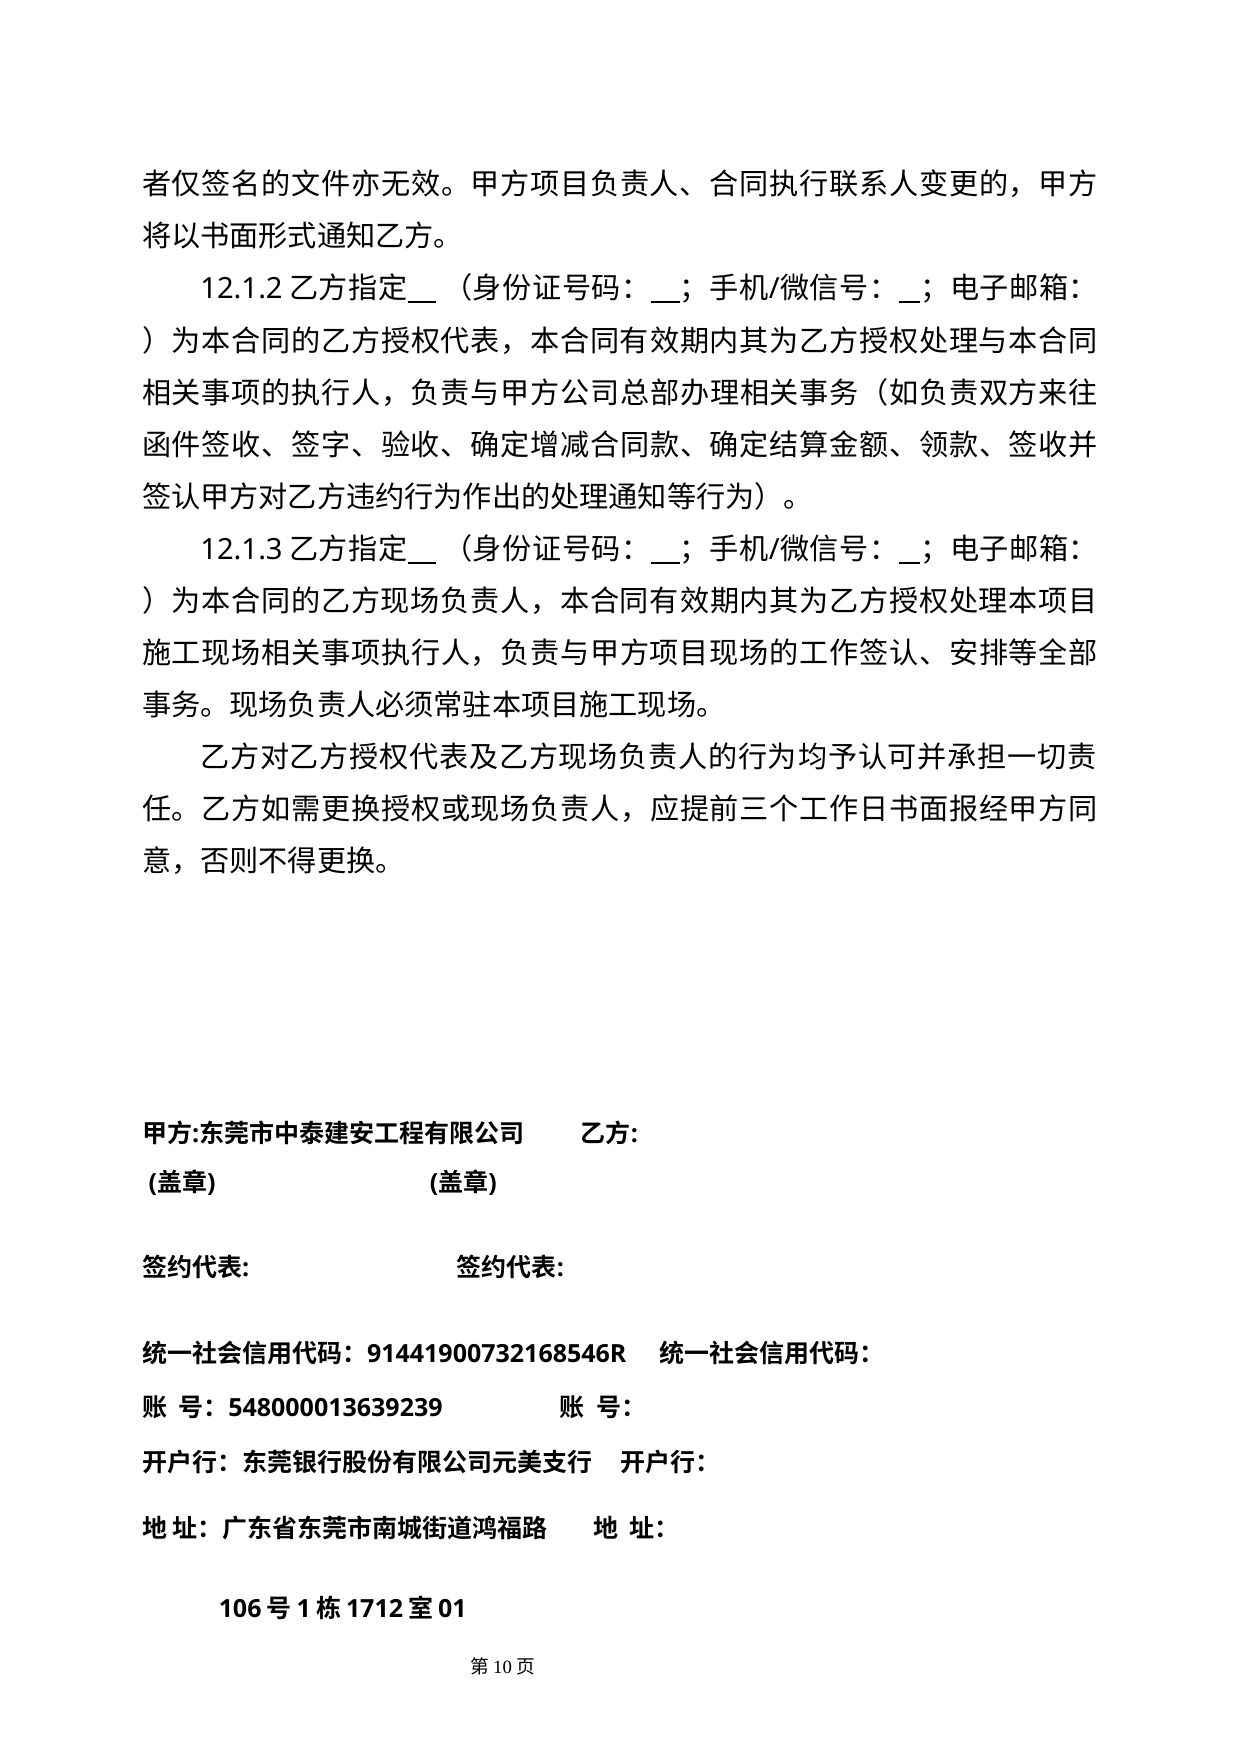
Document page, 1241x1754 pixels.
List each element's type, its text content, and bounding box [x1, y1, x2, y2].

text 签约代表: 签约代表: [142, 1248, 1098, 1284]
text 12.1.2乙方指定 （身份证号码： ；手机/微信号： ；电子邮箱： ）为本合同的乙方授权代表，本合同有效期内其为乙方授权处理与本合同相关事项的执行人，负责与甲方公司总部办理相关事务（如负责双方来往函件签收、签字、验收、确定增减合同款、确定结算金额、领款、签收并签认甲方对乙方违约行为作出的处理通知等行为）。 [142, 257, 1098, 518]
text 统一社会信用代码：91441900732168546R 统一社会信用代码： [142, 1333, 1098, 1369]
text 甲方:东莞市中泰建安工程有限公司 乙方: [142, 1101, 1098, 1162]
text 106号1栋1712室01 [218, 1576, 1098, 1637]
text 乙方对乙方授权代表及乙方现场负责人的行为均予认可并承担一切责任。乙方如需更换授权或现场负责人，应提前三个工作日书面报经甲方同意，否则不得更换。 [142, 726, 1098, 882]
text 开户行：东莞银行股份有限公司元美支行 开户行： [142, 1442, 1098, 1478]
text 账 号：548000013639239 账 号： [142, 1388, 1098, 1424]
text 地 址：广东省东莞市南城街道鸿福路 地 址： [142, 1496, 1098, 1557]
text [142, 153, 1098, 257]
text 12.1.3乙方指定 （身份证号码： ；手机/微信号： ；电子邮箱： ）为本合同的乙方现场负责人，本合同有效期内其为乙方授权处理本项目施工现场相关事项执行人，负责与甲方项目现场的工作签认、安排等全部事务。现场负责人必须常驻本项目施工现场。 [142, 518, 1098, 726]
text (盖章) (盖章) [142, 1162, 1098, 1198]
